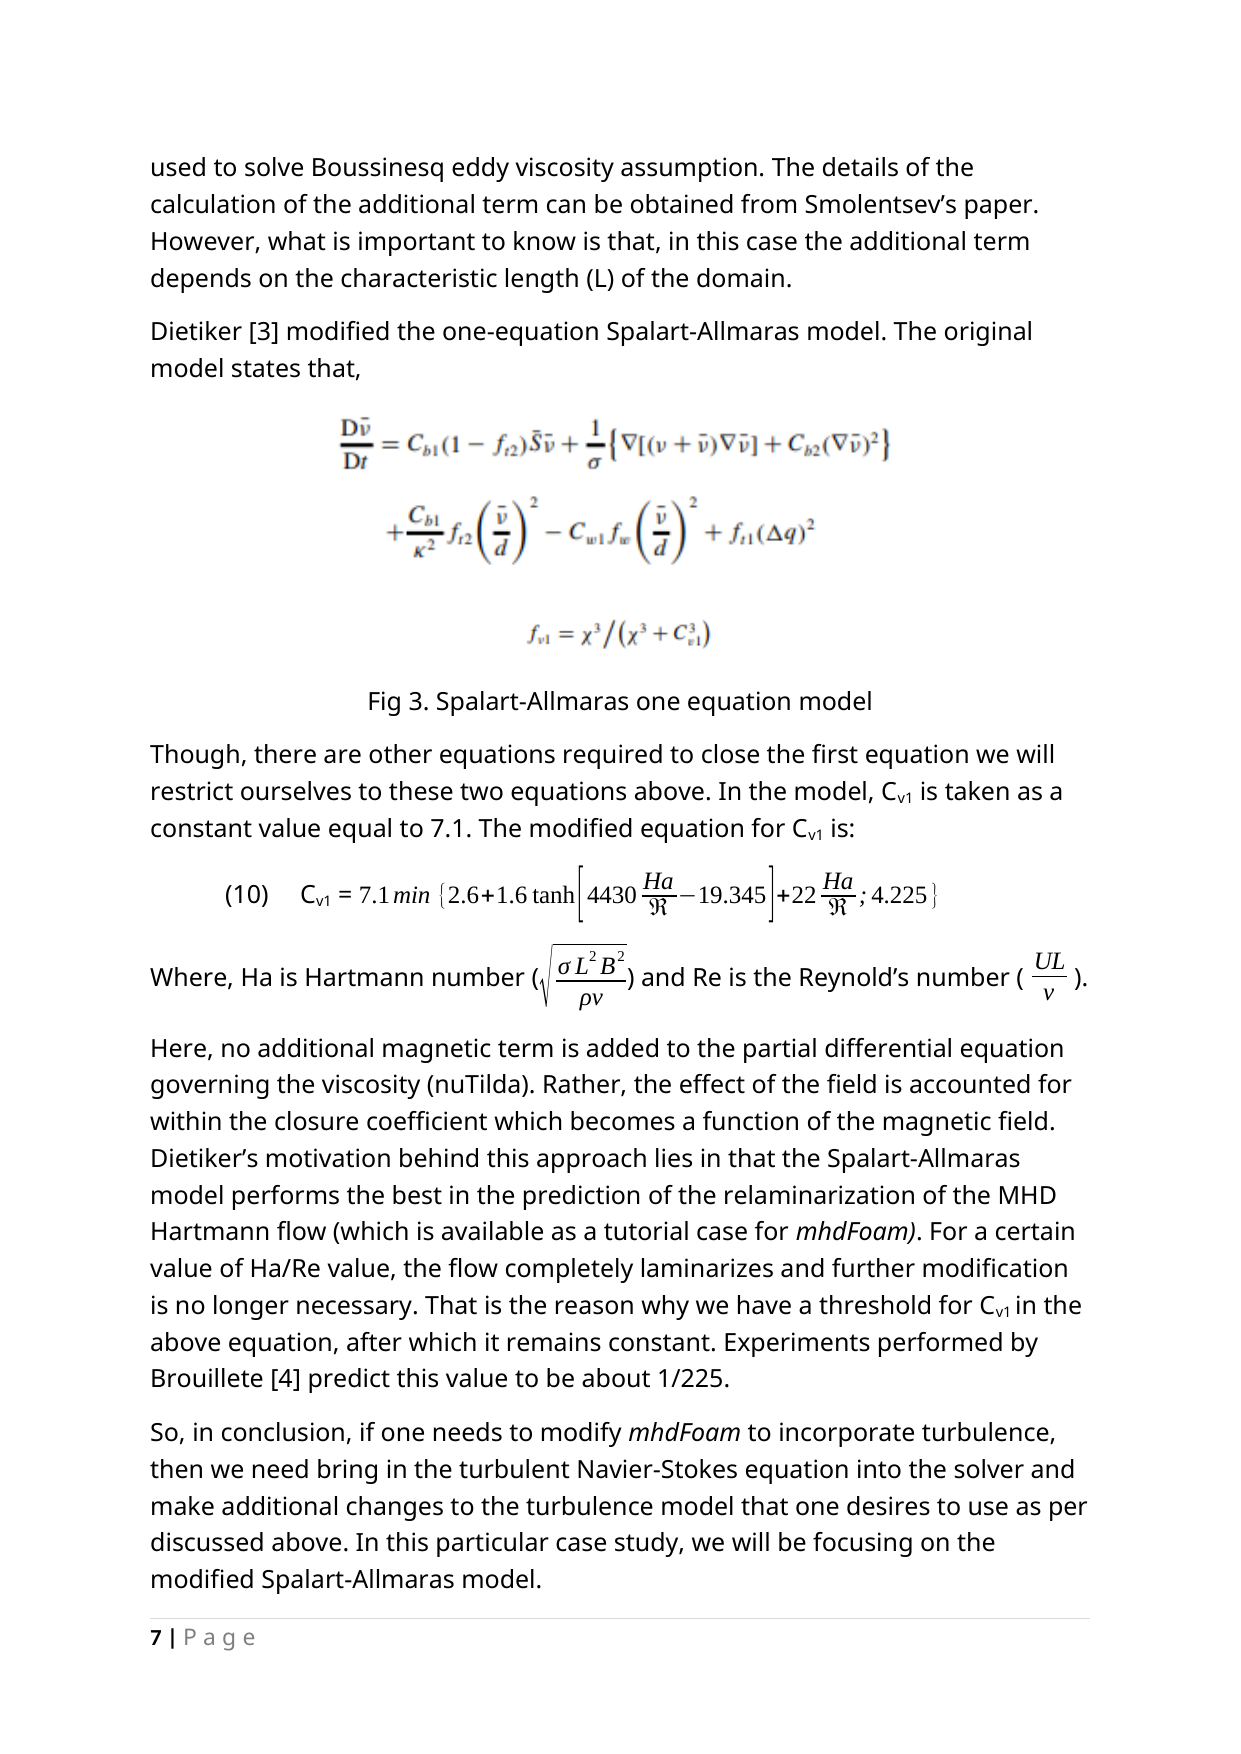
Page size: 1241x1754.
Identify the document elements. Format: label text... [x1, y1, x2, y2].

picture [334, 403, 907, 576]
text Fig 3. Spalart-Allmaras one equation model [150, 684, 1090, 718]
picture [510, 594, 731, 665]
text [150, 150, 1090, 294]
text Though, there are other equations required to close the first equation we will restrict ourselves to these two equations above. In the model, Cv1 is taken as a constant value equal to 7.1. The modified equation for Cv1 is: [150, 737, 1090, 845]
text So, in conclusion, if one needs to modify mhdFoam to incorporate turbulence, then we need bring in the turbulent Navier-Stokes equation into the solver and make additional changes to the turbulence model that one desires to use as per discussed above. In this particular case study, we will be focusing on the modified Spalart-Allmaras model. [150, 1414, 1090, 1596]
text Where, Ha is Hartmann number () and Re is the Reynold’s number ( ). [150, 943, 1090, 1011]
text Dietiker [3] modified the one-equation Spalart-Allmaras model. The original model states that, [150, 314, 1090, 384]
text Here, no additional magnetic term is added to the partial differential equation governing the viscosity (nuTilda). Rather, the effect of the field is accounted for within the closure coefficient which becomes a function of the magnetic field. Dietiker’s motivation behind this approach lies in that the Spalart-Allmaras model performs the best in the prediction of the relaminarization of the MHD Hartmann flow (which is available as a tutorial case for mhdFoam). For a certain value of Ha/Re value, the flow completely laminarizes and further modification is no longer necessary. That is the reason why we have a threshold for Cv1 in the above equation, after which it remains constant. Experiments performed by Brouillete [4] predict this value to be about 1/225. [150, 1030, 1090, 1395]
list Cv1 = [225, 864, 1090, 923]
